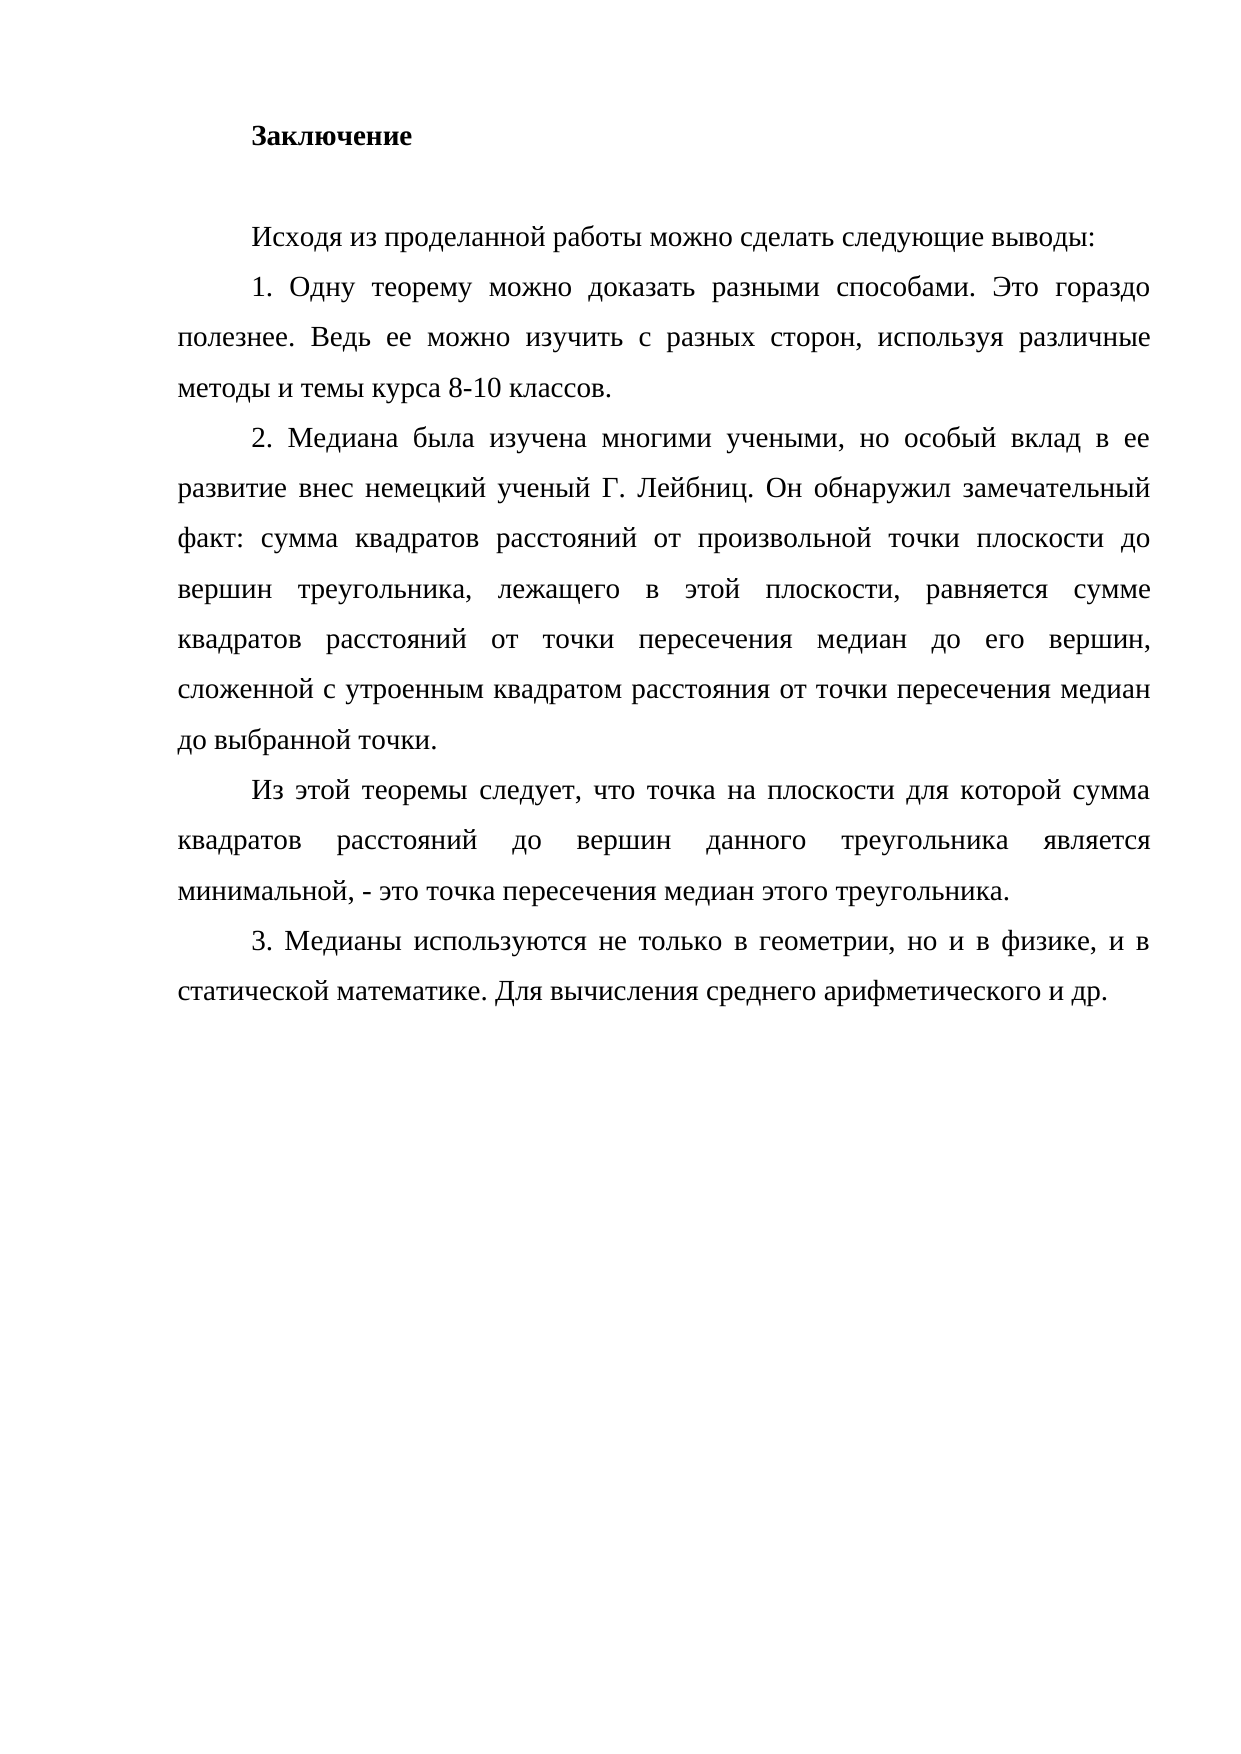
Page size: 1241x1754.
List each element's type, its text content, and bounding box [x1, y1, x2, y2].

text Заключение [177, 118, 1152, 152]
text 3. Медианы используются не только в геометрии, но и в физике, и в статической математике. Для вычисления среднего арифметического и др. [177, 923, 1152, 1007]
text 2. Медиана была изучена многими учеными, но особый вклад в ее развитие внес немецкий ученый Г. Лейбниц. Он обнаружил замечательный факт: сумма квадратов расстояний от произвольной точки плоскости до вершин треугольника, лежащего в этой плоскости, равняется сумме квадратов расстояний от точки пересечения медиан до его вершин, сложенной с утроенным квадратом расстояния от точки пересечения медиан до выбранной точки. [177, 420, 1152, 755]
text Исходя из проделанной работы можно сделать следующие выводы: [177, 219, 1152, 252]
text 1. Одну теорему можно доказать разными способами. Это гораздо полезнее. Ведь ее можно изучить с разных сторон, используя различные методы и темы курса 8-10 классов. [177, 269, 1152, 403]
text Из этой теоремы следует, что точка на плоскости для которой сумма квадратов расстояний до вершин данного треугольника является минимальной, - это точка пересечения медиан этого треугольника. [177, 772, 1152, 906]
